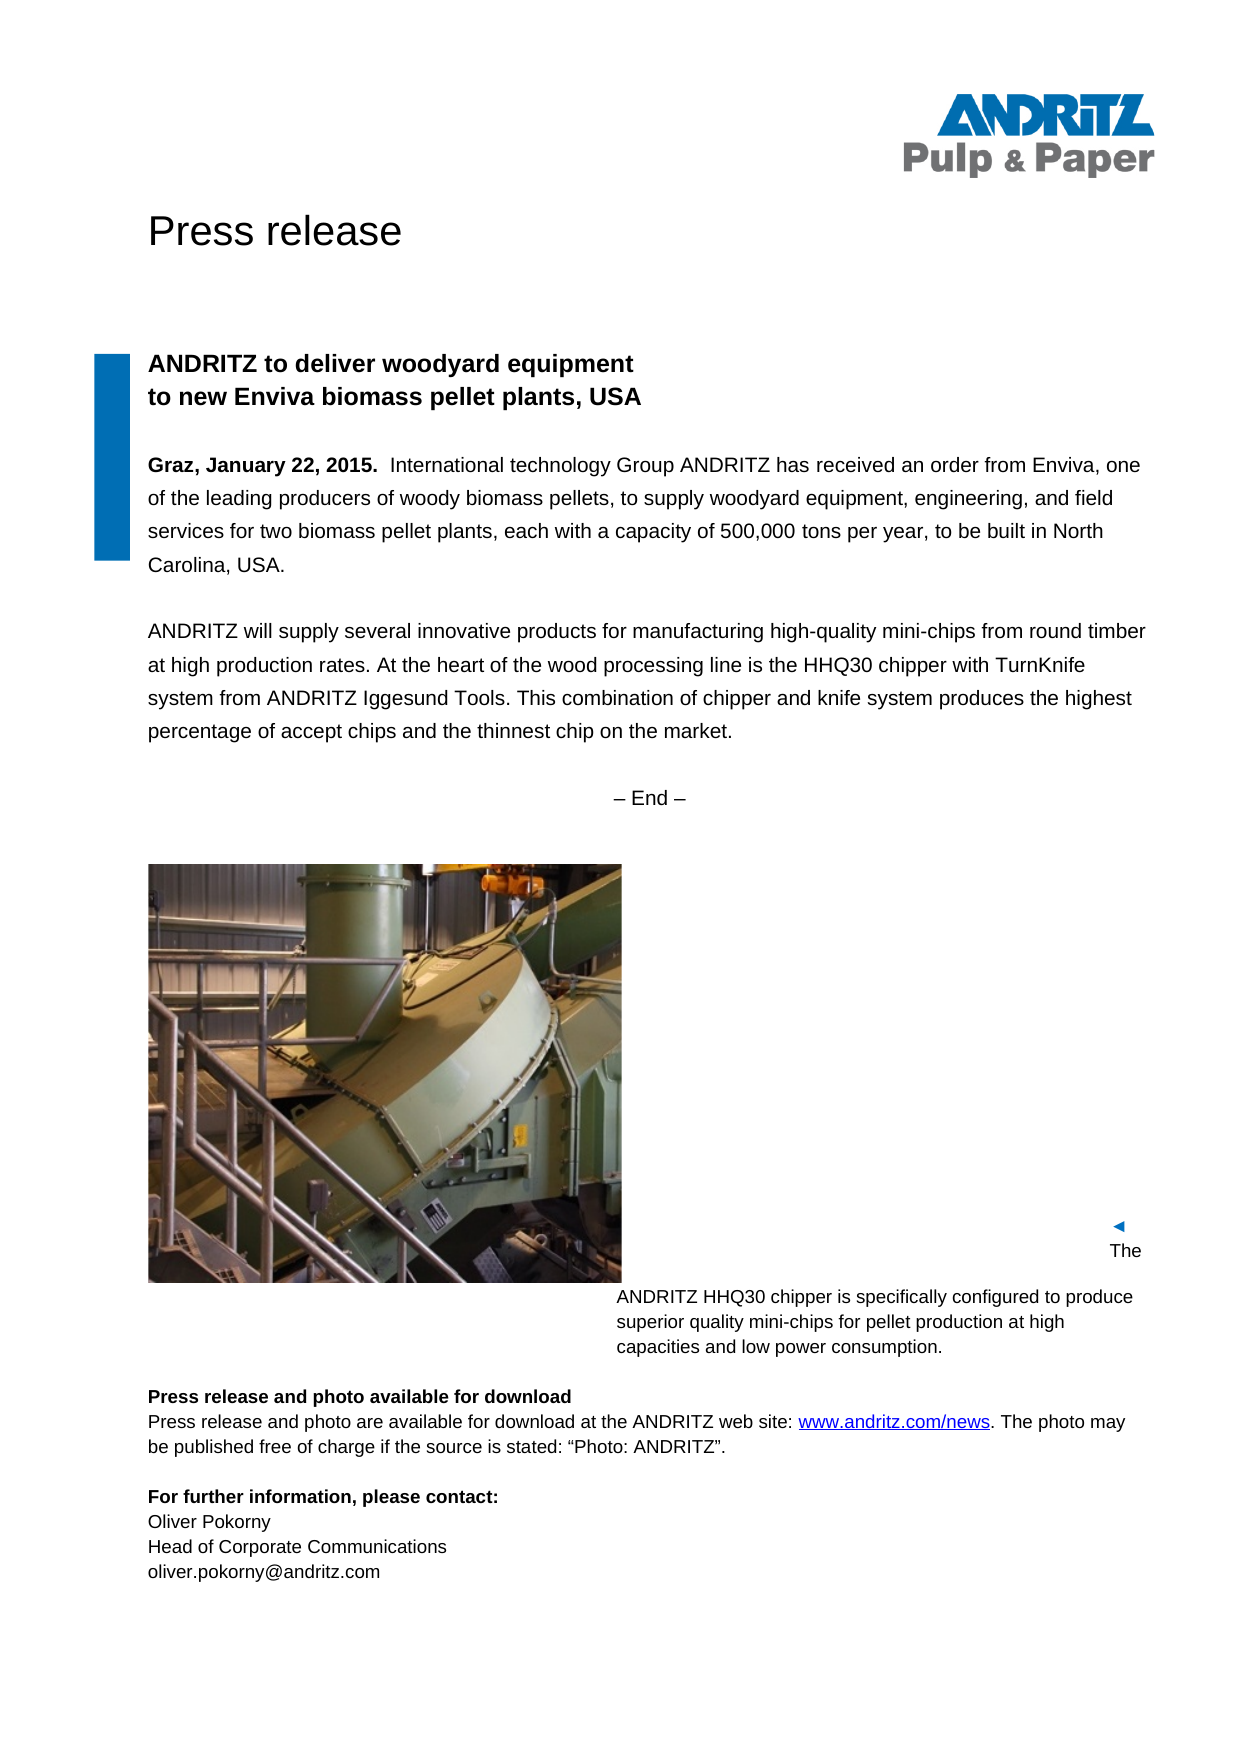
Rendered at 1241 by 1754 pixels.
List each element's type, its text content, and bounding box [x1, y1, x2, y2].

text For further information, please contact: [148, 1483, 1152, 1508]
text Press release and photo available for download [148, 1383, 1144, 1408]
title Press release [148, 207, 1152, 255]
text Press release and photo are available for download at the ANDRITZ web site: www.andritz.com/news. The photo may be published free of charge if the source is stated: “Photo: ANDRITZ”. [148, 1408, 1144, 1458]
text – End – [148, 779, 1152, 812]
text Graz, January 22, 2015. International technology Group ANDRITZ has received an order from Enviva, one of the leading producers of woody biomass pellets, to supply woodyard equipment, engineering, and field services for two biomass pellet plants, each with a capacity of 500,000 tons per year, to be built in North Carolina, USA. [148, 445, 1152, 579]
picture [148, 864, 622, 1283]
text ◄ The ANDRITZ HHQ30 chipper is specifically configured to produce superior quality mini-chips for pellet production at high capacities and low power consumption. [616, 1212, 1144, 1358]
text oliver.pokorny@andritz.com [148, 1558, 1152, 1583]
text Head of Corporate Communications [148, 1533, 1152, 1558]
picture [903, 94, 1155, 178]
text ANDRITZ to deliver woodyard equipment [148, 345, 1152, 379]
text ANDRITZ will supply several innovative products for manufacturing high-quality mini-chips from round timber at high production rates. At the heart of the wood processing line is the HHQ30 chipper with TurnKnife system from ANDRITZ Iggesund Tools. This combination of chipper and knife system produces the highest percentage of accept chips and the thinnest chip on the market. [148, 612, 1152, 745]
text Oliver Pokorny [148, 1508, 1152, 1533]
text to new Enviva biomass pellet plants, USA [148, 379, 1152, 412]
